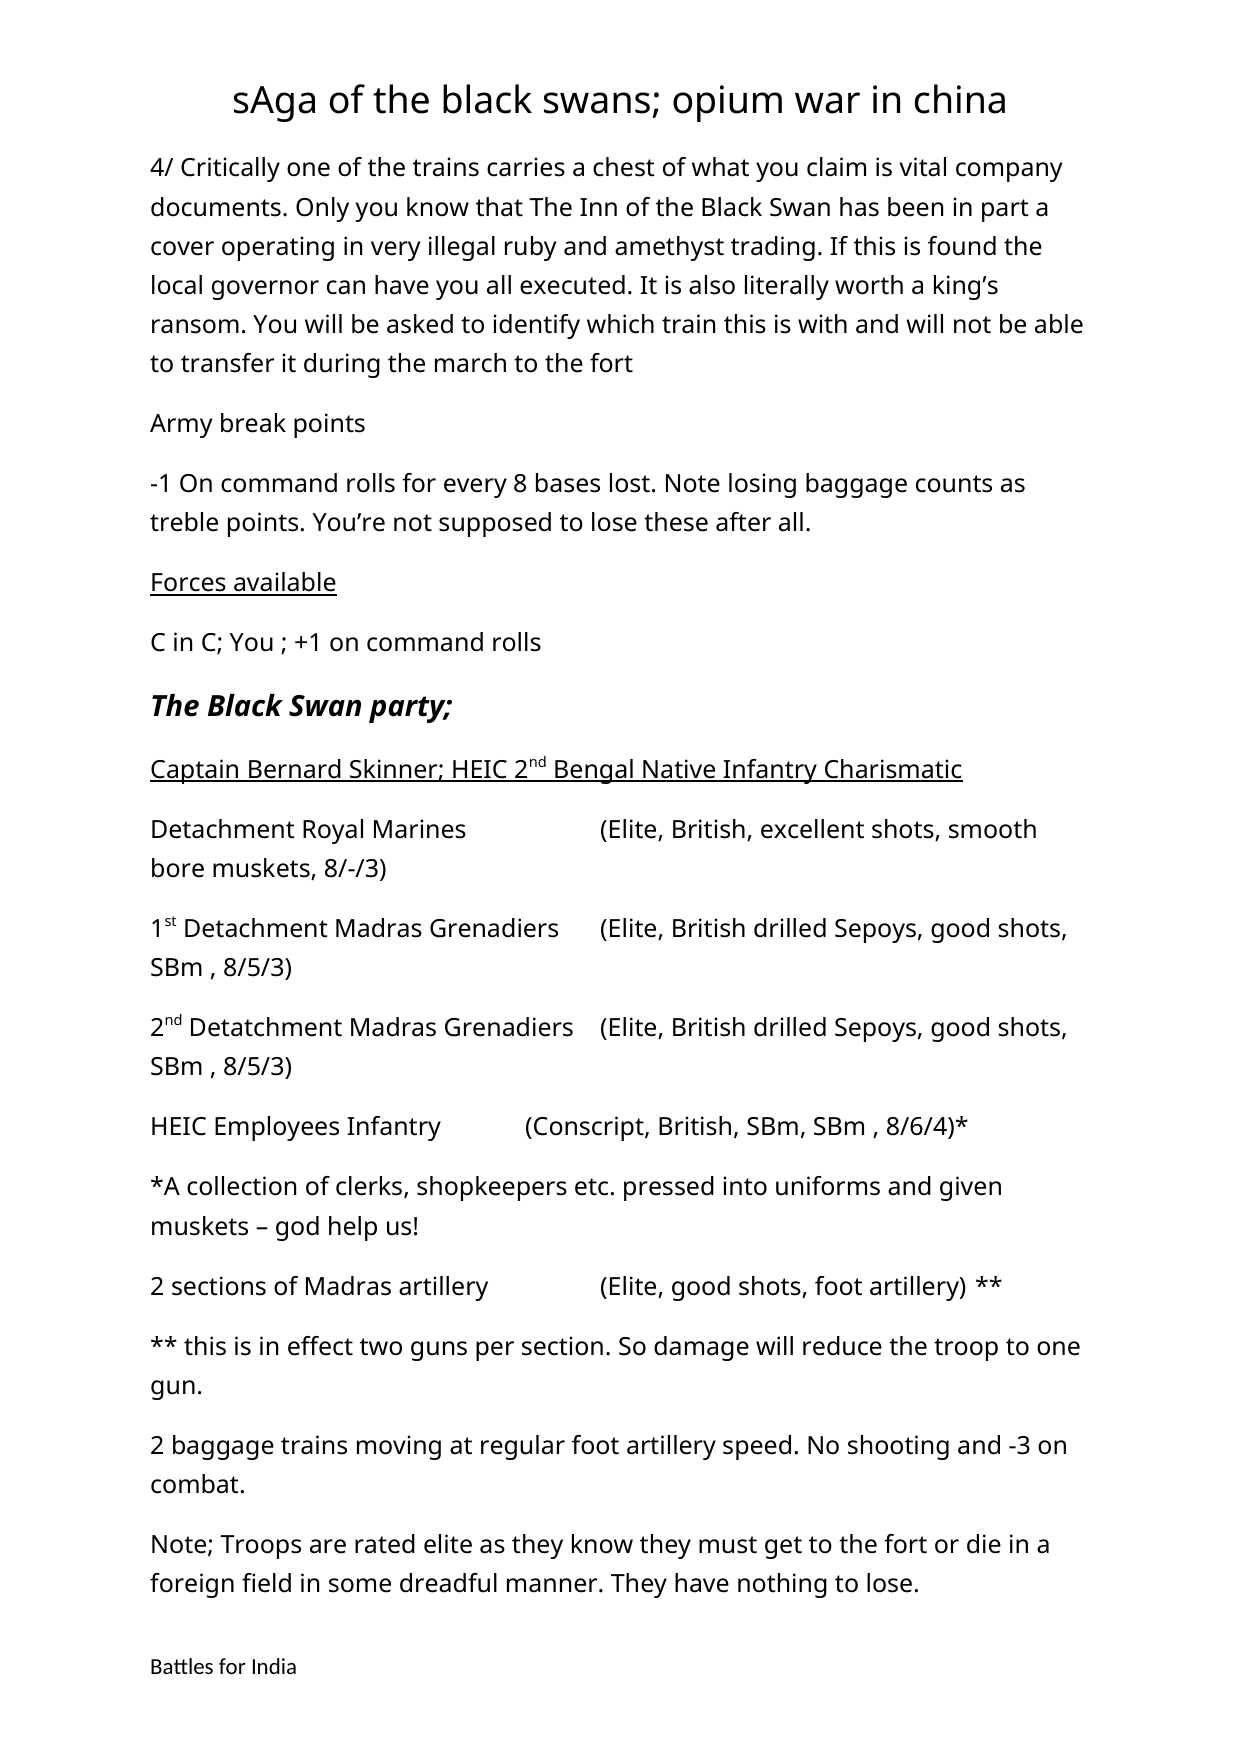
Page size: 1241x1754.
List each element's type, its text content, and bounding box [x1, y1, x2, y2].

text Army break points [150, 406, 1090, 440]
text C in C; You ; +1 on command rolls [150, 625, 1090, 659]
text *A collection of clerks, shopkeepers etc. pressed into uniforms and given muskets – god help us! [150, 1169, 1090, 1242]
text 1st Detachment Madras Grenadiers (Elite, British drilled Sepoys, good shots, SBm , 8/5/3) [150, 911, 1090, 984]
text 2 sections of Madras artillery (Elite, good shots, foot artillery) ** [150, 1268, 1090, 1302]
text Note; Troops are rated elite as they know they must get to the fort or die in a foreign field in some dreadful manner. They have nothing to lose. [150, 1526, 1090, 1600]
text The Black Swan party; [150, 685, 1090, 725]
text ** this is in effect two guns per section. So damage will reduce the troop to one gun. [150, 1328, 1090, 1401]
text Forces available [150, 565, 1090, 599]
text 4/ Critically one of the trains carries a chest of what you claim is vital company documents. Only you know that The Inn of the Black Swan has been in part a cover operating in very illegal ruby and amethyst trading. If this is found the local governor can have you all executed. It is also literally worth a king’s ransom. You will be asked to identify which train this is with and will not be able to transfer it during the march to the fort [150, 150, 1090, 380]
text 2nd Detatchment Madras Grenadiers (Elite, British drilled Sepoys, good shots, SBm , 8/5/3) [150, 1010, 1090, 1083]
text Captain Bernard Skinner; HEIC 2nd Bengal Native Infantry Charismatic [150, 751, 1090, 786]
text Detachment Royal Marines (Elite, British, excellent shots, smooth bore muskets, 8/-/3) [150, 811, 1090, 885]
text HEIC Employees Infantry (Conscript, British, SBm, SBm , 8/6/4)* [150, 1109, 1090, 1143]
text 2 baggage trains moving at regular foot artillery speed. No shooting and -3 on combat. [150, 1427, 1090, 1501]
text -1 On command rolls for every 8 bases lost. Note losing baggage counts as treble points. You’re not supposed to lose these after all. [150, 466, 1090, 539]
